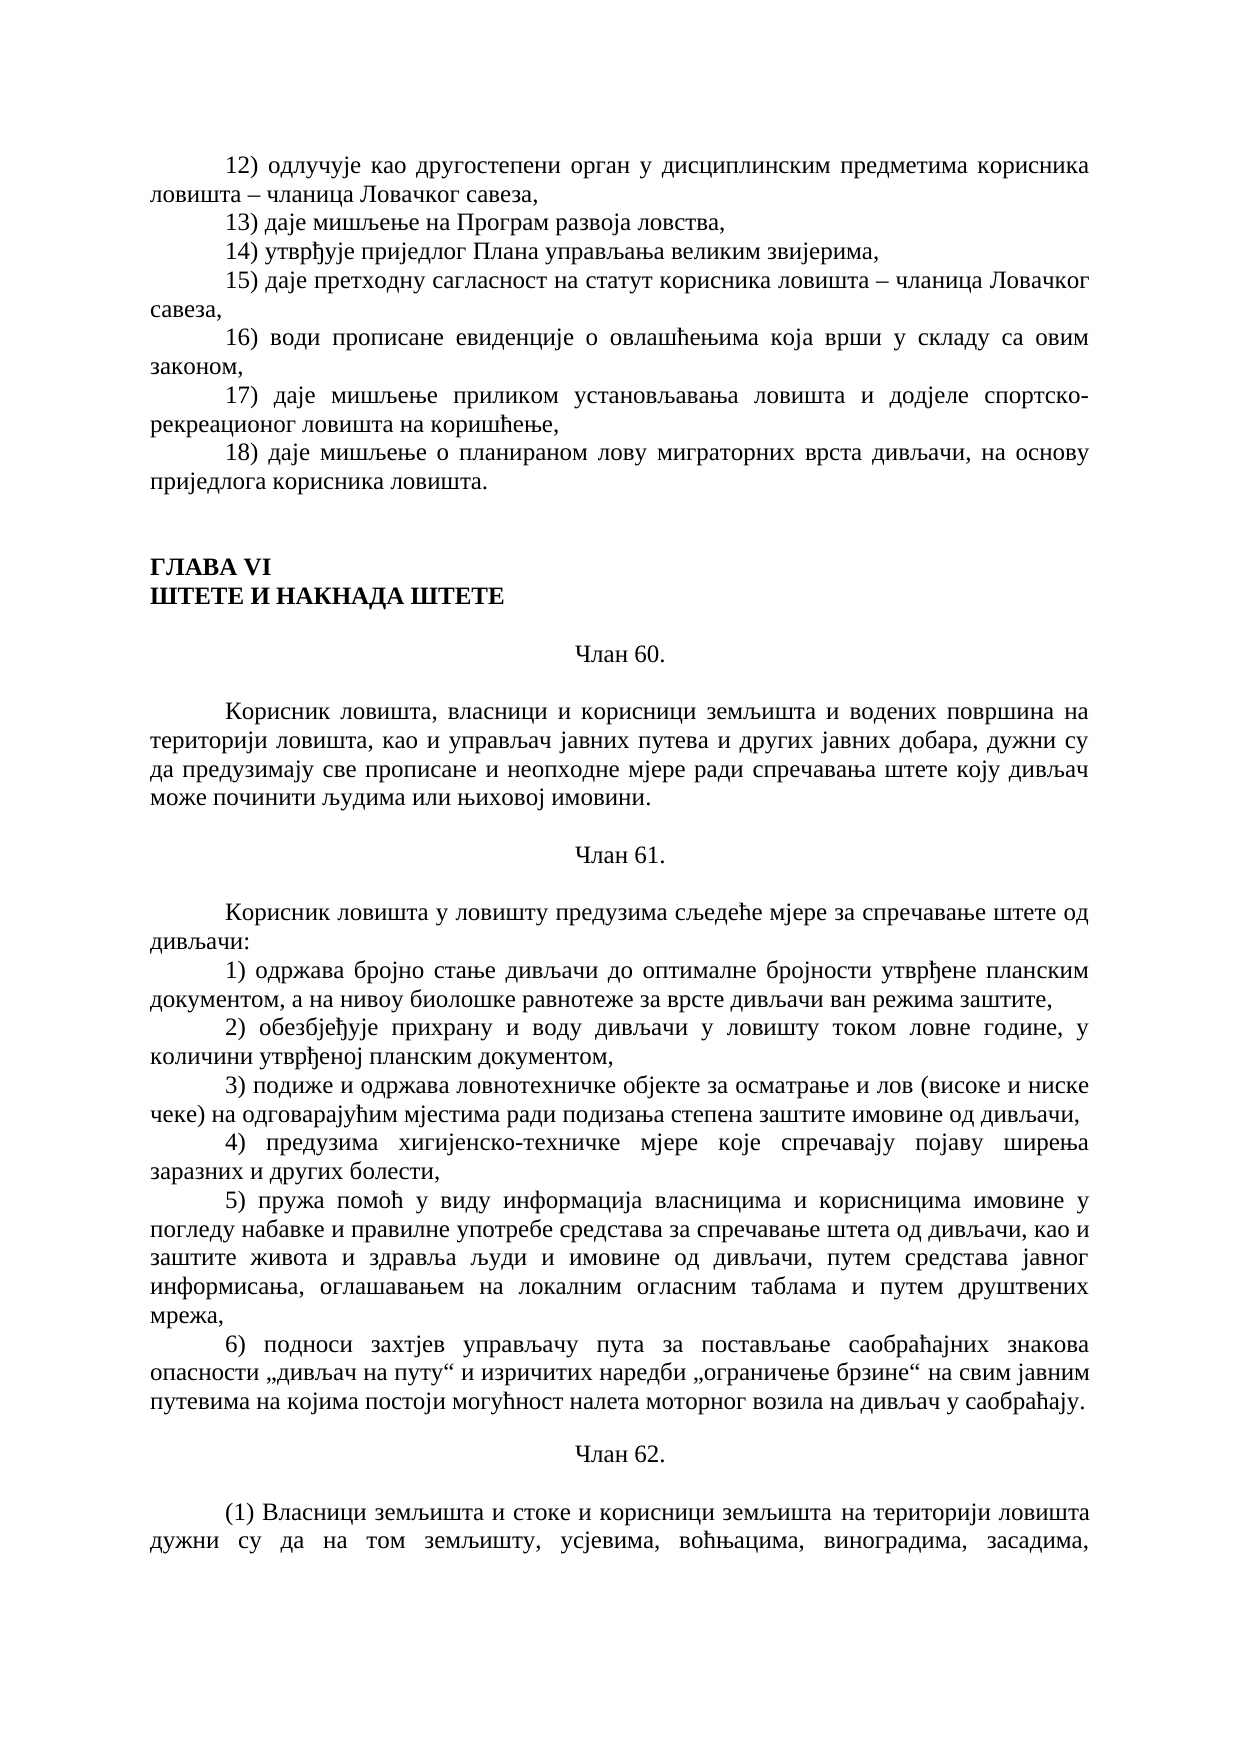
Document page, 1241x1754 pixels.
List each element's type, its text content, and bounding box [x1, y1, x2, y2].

text 5) пружа помоћ у виду информација власницима и корисницима имовине у погледу набавке и правилне употребе средстава за спречавање штета од дивљачи, као и заштите живота и здравља људи и имовине од дивљачи, путем средстава јавног информисања, оглашавањем на локалним огласним таблама и путем друштвених мрежа, [150, 1185, 1090, 1329]
text Члан 60. [150, 639, 1090, 667]
text Члан 62. [150, 1439, 1090, 1468]
text ГЛАВА VI [150, 552, 1090, 581]
text 3) подиже и одржава ловнотехничке објекте за осматрање и лов (високе и ниске чеке) на одговарајућим мјестима ради подизања степена заштите имовине од дивљачи, [150, 1070, 1090, 1127]
text 16) води прописане евиденције о овлашћењима која врши у складу са овим законом, [150, 322, 1090, 380]
text 14) утврђује приједлог Плана управљања великим звијерима, [150, 236, 1090, 265]
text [150, 1497, 1090, 1554]
text 12) одлучује као другостепени орган у дисциплинским предметима корисника ловишта – чланица Ловачког савеза, [150, 150, 1090, 207]
text Корисник ловишта, власници и корисници земљишта и водених површина на територији ловишта, као и управљач јавних путева и других јавних добара, дужни су да предузимају све прописане и неопходне мјере ради спречавања штете коју дивљач може починити људима или њиховој имовини. [150, 696, 1090, 811]
text 13) даје мишљење на Програм развоја ловства, [150, 207, 1090, 236]
text Члан 61. [150, 840, 1090, 869]
text 2) обезбјеђује прихрану и воду дивљачи у ловишту током ловне године, у количини утврђеној планским документом, [150, 1012, 1090, 1070]
text 1) одржава бројно стање дивљачи до оптималне бројности утврђене планским документом, а на нивоу биолошке равнотеже за врсте дивљачи ван режима заштите, [150, 955, 1090, 1012]
text 15) даје претходну сагласност на статут корисника ловишта – чланица Ловачког савеза, [150, 265, 1090, 322]
text 18) даје мишљење о планираном лову миграторних врста дивљачи, на основу приједлога корисника ловишта. [150, 437, 1090, 495]
text 4) предузима хигијенско-техничке мјере које спречавају појаву ширења заразних и других болести, [150, 1127, 1090, 1185]
text 17) даје мишљење приликом установљавања ловишта и додјеле спортско-рекреационог ловишта на коришћење, [150, 380, 1090, 437]
text Корисник ловишта у ловишту предузима сљедеће мјере за спречавање штете од дивљачи: [150, 897, 1090, 955]
text ШТЕТЕ И НАКНАДА ШТЕТЕ [150, 581, 1090, 610]
text 6) подноси захтјев управљачу пута за постављање саобраћајних знакова опасности „дивљач на путу“ и изричитих наредби „ограничење брзине“ на свим јавним путевима на којима постоји могућност налета моторног возила на дивљач у саобраћају. [150, 1329, 1090, 1415]
